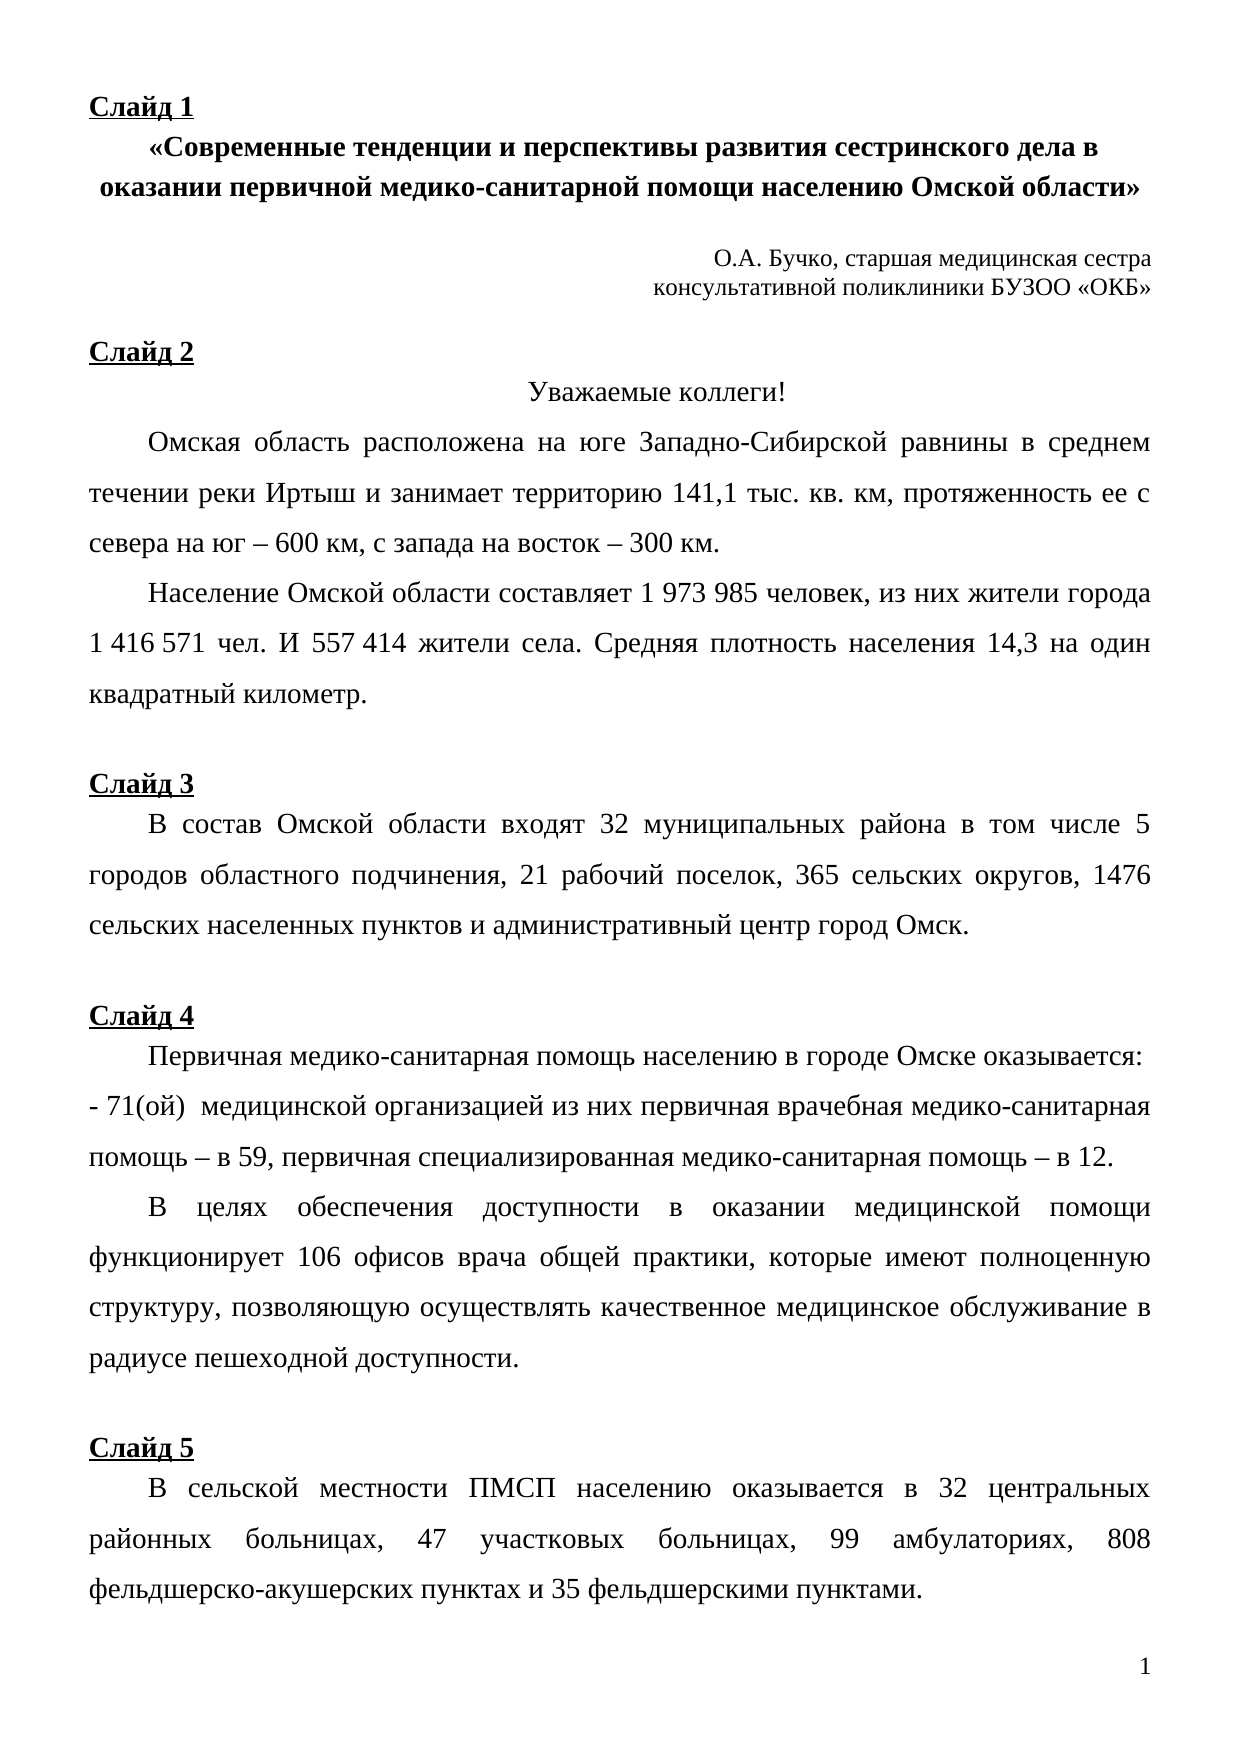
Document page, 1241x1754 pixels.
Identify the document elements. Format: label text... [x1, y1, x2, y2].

text Слайд 2 [89, 334, 1152, 367]
text Омская область расположена на юге Западно-Сибирской равнины в среднем течении реки Иртыш и занимает территорию 141,1 тыс. кв. км, протяженность ее с севера на юг – , с запада на восток – . [89, 424, 1152, 558]
text Слайд 1 [89, 89, 1152, 122]
text Первичная медико-санитарная помощь населению в городе Омске оказывается: [89, 1038, 1152, 1072]
text консультативной поликлиники БУЗОО «ОКБ» [89, 272, 1152, 300]
text Уважаемые коллеги! [89, 374, 1152, 408]
text О.А. Бучко, старшая медицинская сестра [89, 243, 1152, 272]
text В сельской местности ПМСП населению оказывается в 32 центральных районных больницах, 47 участковых больницах, 99 амбулаториях, 808 фельдшерско-акушерских пунктах и 35 фельдшерскими пунктами. [89, 1471, 1152, 1605]
text «Современные тенденции и перспективы развития сестринского дела в оказании первичной медико-санитарной помощи населению Омской области» [89, 129, 1152, 203]
text Слайд 4 [89, 998, 1152, 1031]
text - 71(ой) медицинской организацией из них первичная врачебная медико-санитарная помощь – в 59, первичная специализированная медико-санитарная помощь – в 12. [89, 1088, 1152, 1172]
text Слайд 3 [89, 766, 1152, 800]
text Слайд 5 [89, 1430, 1152, 1464]
text Население Омской области составляет 1 973 985 человек, из них жители города 1 416 571 чел. И 557 414 жители села. Средняя плотность населения 14,3 на один квадратный километр. [89, 575, 1152, 709]
text В состав Омской области входят 32 муниципальных района в том числе 5 городов областного подчинения, 21 рабочий поселок, 365 сельских округов, 1476 сельских населенных пунктов и административный центр город Омск. [89, 807, 1152, 941]
text В целях обеспечения доступности в оказании медицинской помощи функционирует 106 офисов врача общей практики, которые имеют полноценную структуру, позволяющую осуществлять качественное медицинское обслуживание в радиусе пешеходной доступности. [89, 1189, 1152, 1373]
